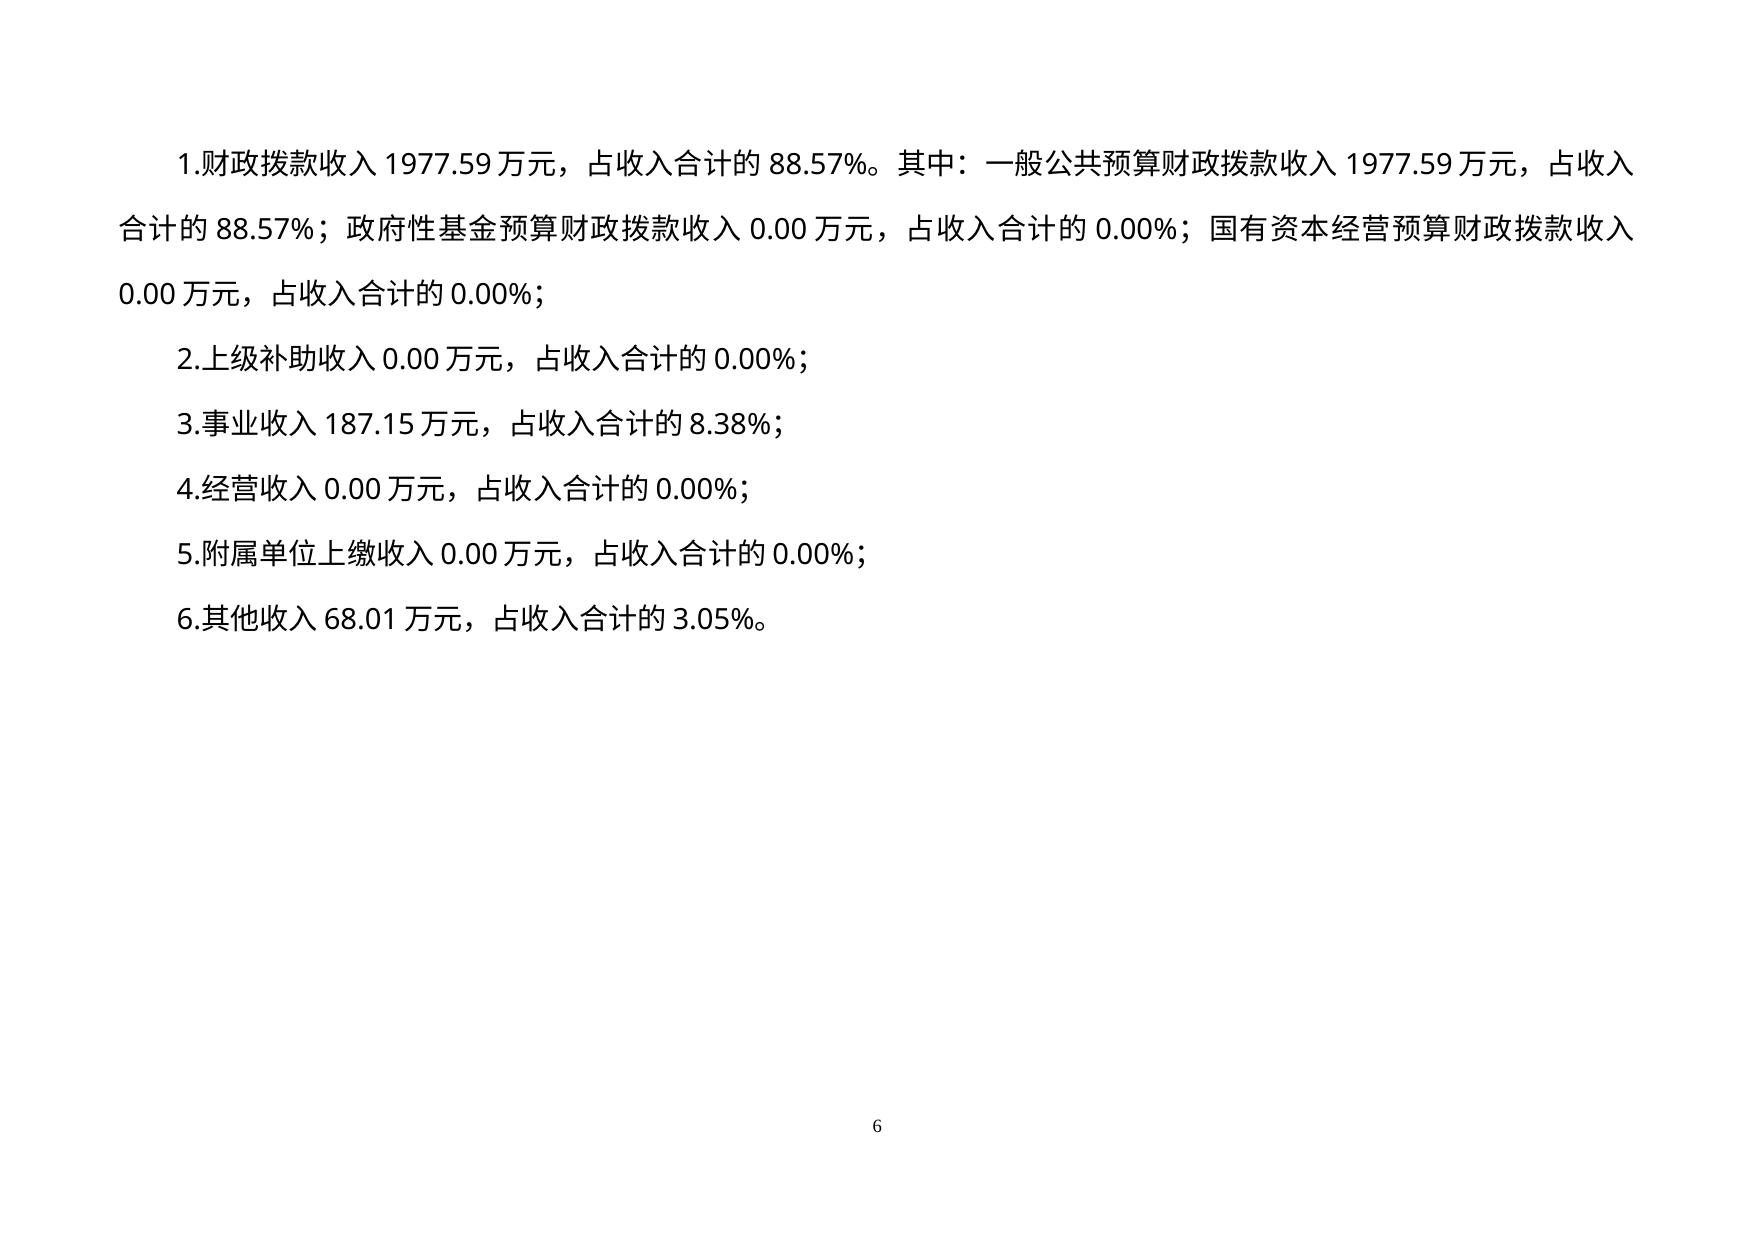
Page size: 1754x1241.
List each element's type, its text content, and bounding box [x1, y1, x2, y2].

text 4.经营收入0.00万元，占收入合计的0.00%； [118, 454, 1636, 519]
list 2.上级补助收入0.00万元，占收入合计的0.00%； [118, 324, 1636, 389]
text 6.其他收入68.01万元，占收入合计的3.05%。 [118, 584, 1636, 649]
list 3.事业收入187.15万元，占收入合计的8.38%； [118, 389, 1636, 454]
text 5.附属单位上缴收入0.00万元，占收入合计的0.00%； [118, 519, 1636, 584]
list 1.财政拨款收入1977.59万元，占收入合计的88.57%。其中：一般公共预算财政拨款收入1977.59万元，占收入合计的88.57%；政府性基金预算财政拨款收入0.00万元，占收入合计的0.00%；国有资本经营预算财政拨款收入0.00万元，占收入合计的0.00%； [118, 129, 1636, 324]
